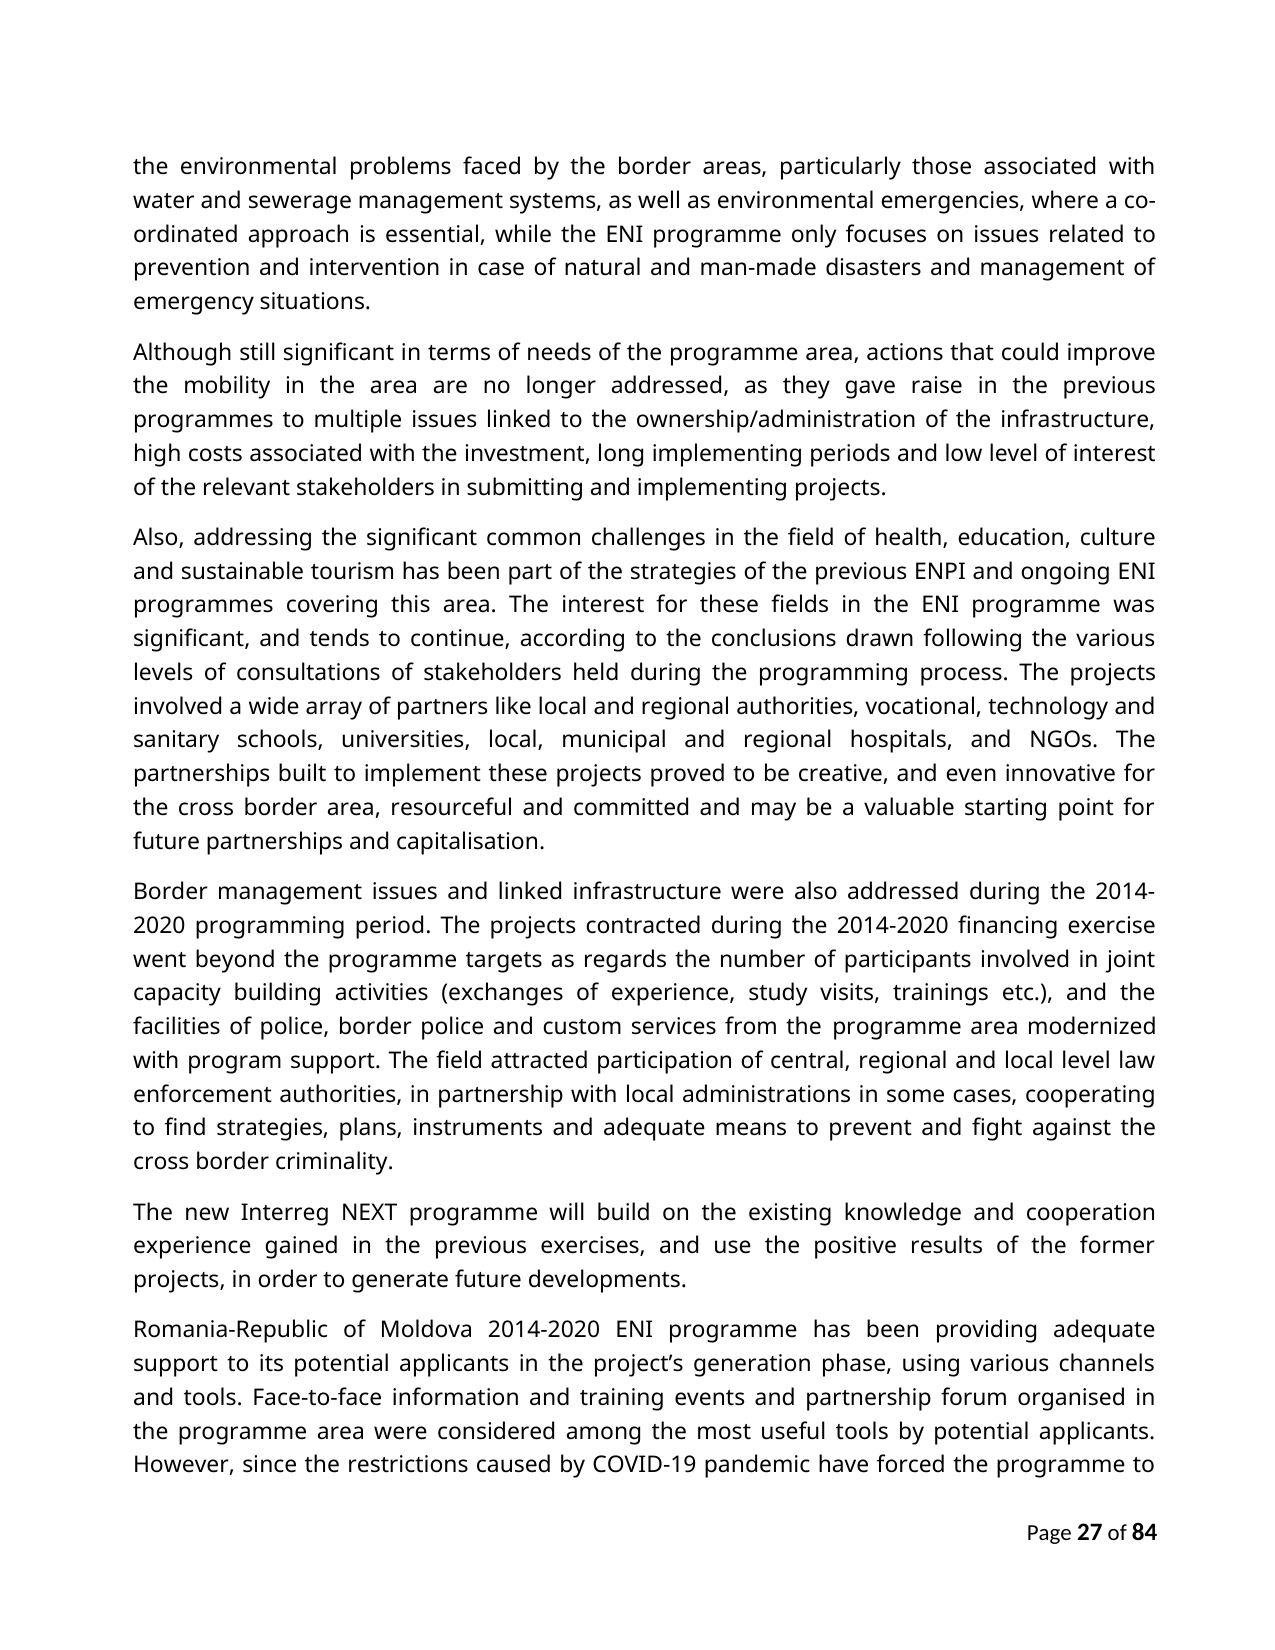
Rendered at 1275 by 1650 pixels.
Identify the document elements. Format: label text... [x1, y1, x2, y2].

text Also, addressing the significant common challenges in the field of health, education, culture and sustainable tourism has been part of the strategies of the previous ENPI and ongoing ENI programmes covering this area. The interest for these fields in the ENI programme was significant, and tends to continue, according to the conclusions drawn following the various levels of consultations of stakeholders held during the programming process. The projects involved a wide array of partners like local and regional authorities, vocational, technology and sanitary schools, universities, local, municipal and regional hospitals, and NGOs. The partnerships built to implement these projects proved to be creative, and even innovative for the cross border area, resourceful and committed and may be a valuable starting point for future partnerships and capitalisation. [133, 521, 1157, 856]
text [133, 150, 1157, 316]
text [133, 1313, 1157, 1479]
text The new Interreg NEXT programme will build on the existing knowledge and cooperation experience gained in the previous exercises, and use the positive results of the former projects, in order to generate future developments. [133, 1195, 1157, 1294]
text Border management issues and linked infrastructure were also addressed during the 2014-2020 programming period. The projects contracted during the 2014-2020 financing exercise went beyond the programme targets as regards the number of participants involved in joint capacity building activities (exchanges of experience, study visits, trainings etc.), and the facilities of police, border police and custom services from the programme area modernized with program support. The field attracted participation of central, regional and local level law enforcement authorities, in partnership with local administrations in some cases, cooperating to find strategies, plans, instruments and adequate means to prevent and fight against the cross border criminality. [133, 875, 1157, 1176]
text Although still significant in terms of needs of the programme area, actions that could improve the mobility in the area are no longer addressed, as they gave raise in the previous programmes to multiple issues linked to the ownership/administration of the infrastructure, high costs associated with the investment, long implementing periods and low level of interest of the relevant stakeholders in submitting and implementing projects. [133, 335, 1157, 502]
